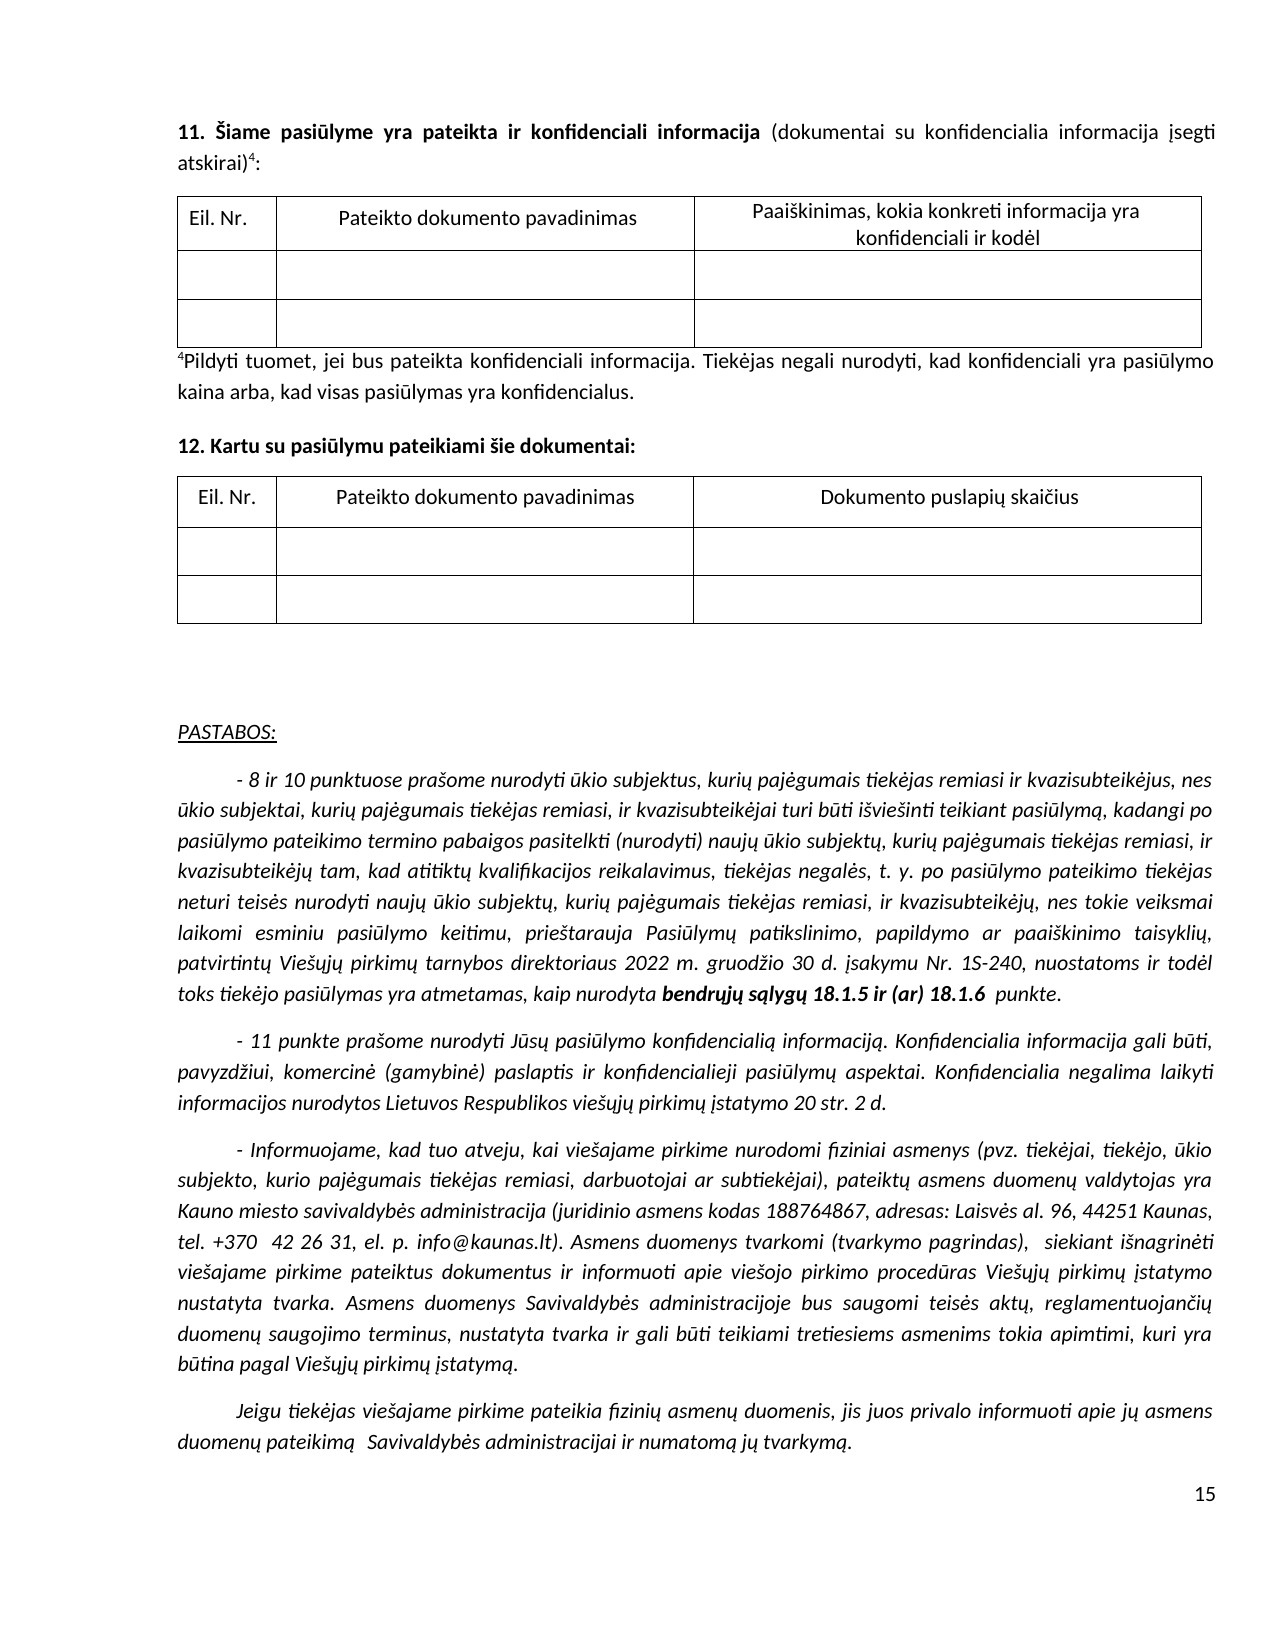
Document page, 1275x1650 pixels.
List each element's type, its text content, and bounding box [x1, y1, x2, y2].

table_cell [695, 300, 1201, 347]
table_header Eil. Nr. [178, 477, 276, 527]
table_cell [277, 528, 693, 575]
text 11. Šiame pasiūlyme yra pateikta ir konfidenciali informacija (dokumentai su konfidencialia informacija įsegti atskirai)4: [177, 118, 1216, 175]
table_cell [694, 576, 1201, 623]
text PASTABOS: [177, 718, 1216, 745]
table_cell [277, 251, 694, 298]
text 12. Kartu su pasiūlymu pateikiami šie dokumentai: [177, 426, 1216, 459]
table_cell [277, 300, 694, 347]
table_cell [178, 300, 276, 347]
text Jeigu tiekėjas viešajame pirkime pateikia fizinių asmenų duomenis, jis juos privalo informuoti apie jų asmens duomenų pateikimą Savivaldybės administracijai ir numatomą jų tvarkymą. [177, 1398, 1216, 1455]
table_header Eil. Nr. [178, 197, 276, 250]
table_cell [694, 528, 1201, 575]
table_cell [178, 576, 276, 623]
table_header Pateikto dokumento pavadinimas [277, 477, 693, 527]
text - 11 punkte prašome nurodyti Jūsų pasiūlymo konfidencialią informaciją. Konfidencialia informacija gali būti, pavyzdžiui, komercinė (gamybinė) paslaptis ir konfidencialieji pasiūlymų aspektai. Konfidencialia negalima laikyti informacijos nurodytos Lietuvos Respublikos viešųjų pirkimų įstatymo 20 str. 2 d. [177, 1027, 1216, 1115]
table_header Dokumento puslapių skaičius [694, 477, 1201, 527]
table_header Paaiškinimas, kokia konkreti informacija yra konfidenciali ir kodėl [695, 197, 1201, 250]
table_cell [178, 528, 276, 575]
table_header Pateikto dokumento pavadinimas [277, 197, 694, 250]
text - 8 ir 10 punktuose prašome nurodyti ūkio subjektus, kurių pajėgumais tiekėjas remiasi ir kvazisubteikėjus, nes ūkio subjektai, kurių pajėgumais tiekėjas remiasi, ir kvazisubteikėjai turi būti išviešinti teikiant pasiūlymą, kadangi po pasiūlymo pateikimo termino pabaigos pasitelkti (nurodyti) naujų ūkio subjektų, kurių pajėgumais tiekėjas remiasi, ir kvazisubteikėjų tam, kad atitiktų kvalifikacijos reikalavimus, tiekėjas negalės, t. y. po pasiūlymo pateikimo tiekėjas neturi teisės nurodyti naujų ūkio subjektų, kurių pajėgumais tiekėjas remiasi, ir kvazisubteikėjų, nes tokie veiksmai laikomi esminiu pasiūlymo keitimu, prieštarauja Pasiūlymų patikslinimo, papildymo ar paaiškinimo taisyklių, patvirtintų Viešųjų pirkimų tarnybos direktoriaus 2022 m. gruodžio 30 d. įsakymu Nr. 1S-240, nuostatoms ir todėl toks tiekėjo pasiūlymas yra atmetamas, kaip nurodyta bendrųjų sąlygų 18.1.5 ir (ar) 18.1.6 punkte. [177, 766, 1216, 1007]
text - Informuojame, kad tuo atveju, kai viešajame pirkime nurodomi fiziniai asmenys (pvz. tiekėjai, tiekėjo, ūkio subjekto, kurio pajėgumais tiekėjas remiasi, darbuotojai ar subtiekėjai), pateiktų asmens duomenų valdytojas yra Kauno miesto savivaldybės administracija (juridinio asmens kodas 188764867, adresas: Laisvės al. 96, 44251 Kaunas, tel. +370 42 26 31, el. p. info@kaunas.lt). Asmens duomenys tvarkomi (tvarkymo pagrindas), siekiant išnagrinėti viešajame pirkime pateiktus dokumentus ir informuoti apie viešojo pirkimo procedūras Viešųjų pirkimų įstatymo nustatyta tvarka. Asmens duomenys Savivaldybės administracijoje bus saugomi teisės aktų, reglamentuojančių duomenų saugojimo terminus, nustatyta tvarka ir gali būti teikiami tretiesiems asmenims tokia apimtimi, kuri yra būtina pagal Viešųjų pirkimų įstatymą. [177, 1136, 1216, 1377]
table_cell [695, 251, 1201, 298]
text 4Pildyti tuomet, jei bus pateikta konfidenciali informacija. Tiekėjas negali nurodyti, kad konfidenciali yra pasiūlymo kaina arba, kad visas pasiūlymas yra konfidencialus. [177, 348, 1216, 405]
table_cell [178, 251, 276, 298]
table_cell [277, 576, 693, 623]
